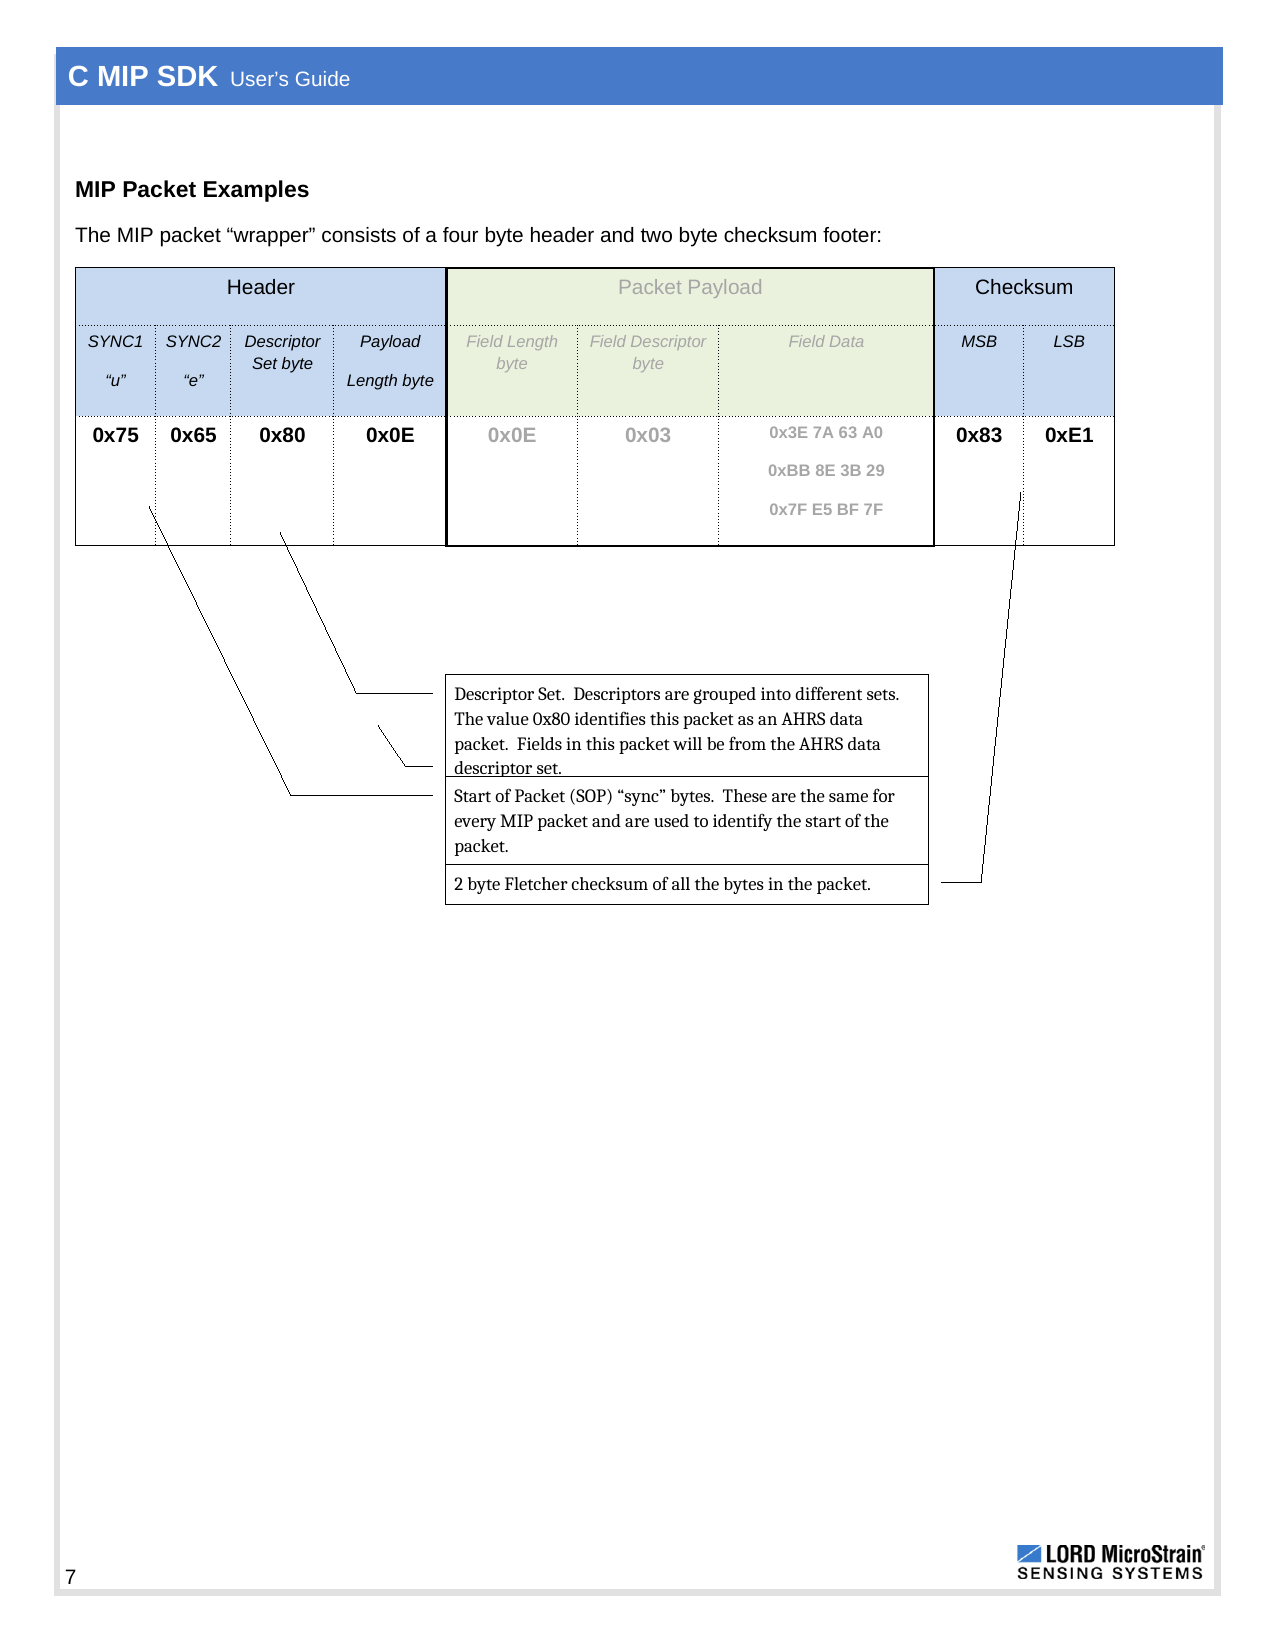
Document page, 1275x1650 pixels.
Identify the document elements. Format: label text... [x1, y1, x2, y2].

table_cell 0x65 [156, 416, 231, 545]
table_cell LSB [1024, 325, 1114, 416]
table_cell Field Data [718, 325, 933, 416]
table_header Checksum [935, 268, 1114, 325]
table_cell 0x0E [448, 416, 578, 545]
table_cell 0x03 [578, 416, 718, 545]
table_header Header [76, 268, 445, 325]
table_cell MSB [935, 325, 1024, 416]
table_cell 0x80 [231, 416, 334, 545]
table_cell Descriptor Set byte [231, 325, 334, 416]
table_cell SYNC2 “e” [156, 325, 231, 416]
table_cell 0xE1 [1024, 416, 1114, 545]
table_cell Field Length byte [448, 325, 578, 416]
table_cell SYNC1 “u” [76, 325, 156, 416]
table_cell 0x0E [334, 416, 445, 545]
text The MIP packet “wrapper” consists of a four byte header and two byte checksum footer: [75, 223, 1162, 247]
table_header Packet Payload [448, 269, 933, 325]
table_cell Payload Length byte [334, 325, 445, 416]
picture [1017, 1545, 1205, 1579]
subtitle MIP Packet Examples [75, 176, 1162, 202]
table_cell 0x83 [935, 416, 1024, 545]
table_cell 0x75 [76, 416, 156, 545]
table_cell 0x3E 7A 63 A0 0xBB 8E 3B 29 0x7F E5 BF 7F [718, 416, 933, 545]
table_cell Field Descriptor byte [578, 325, 718, 416]
